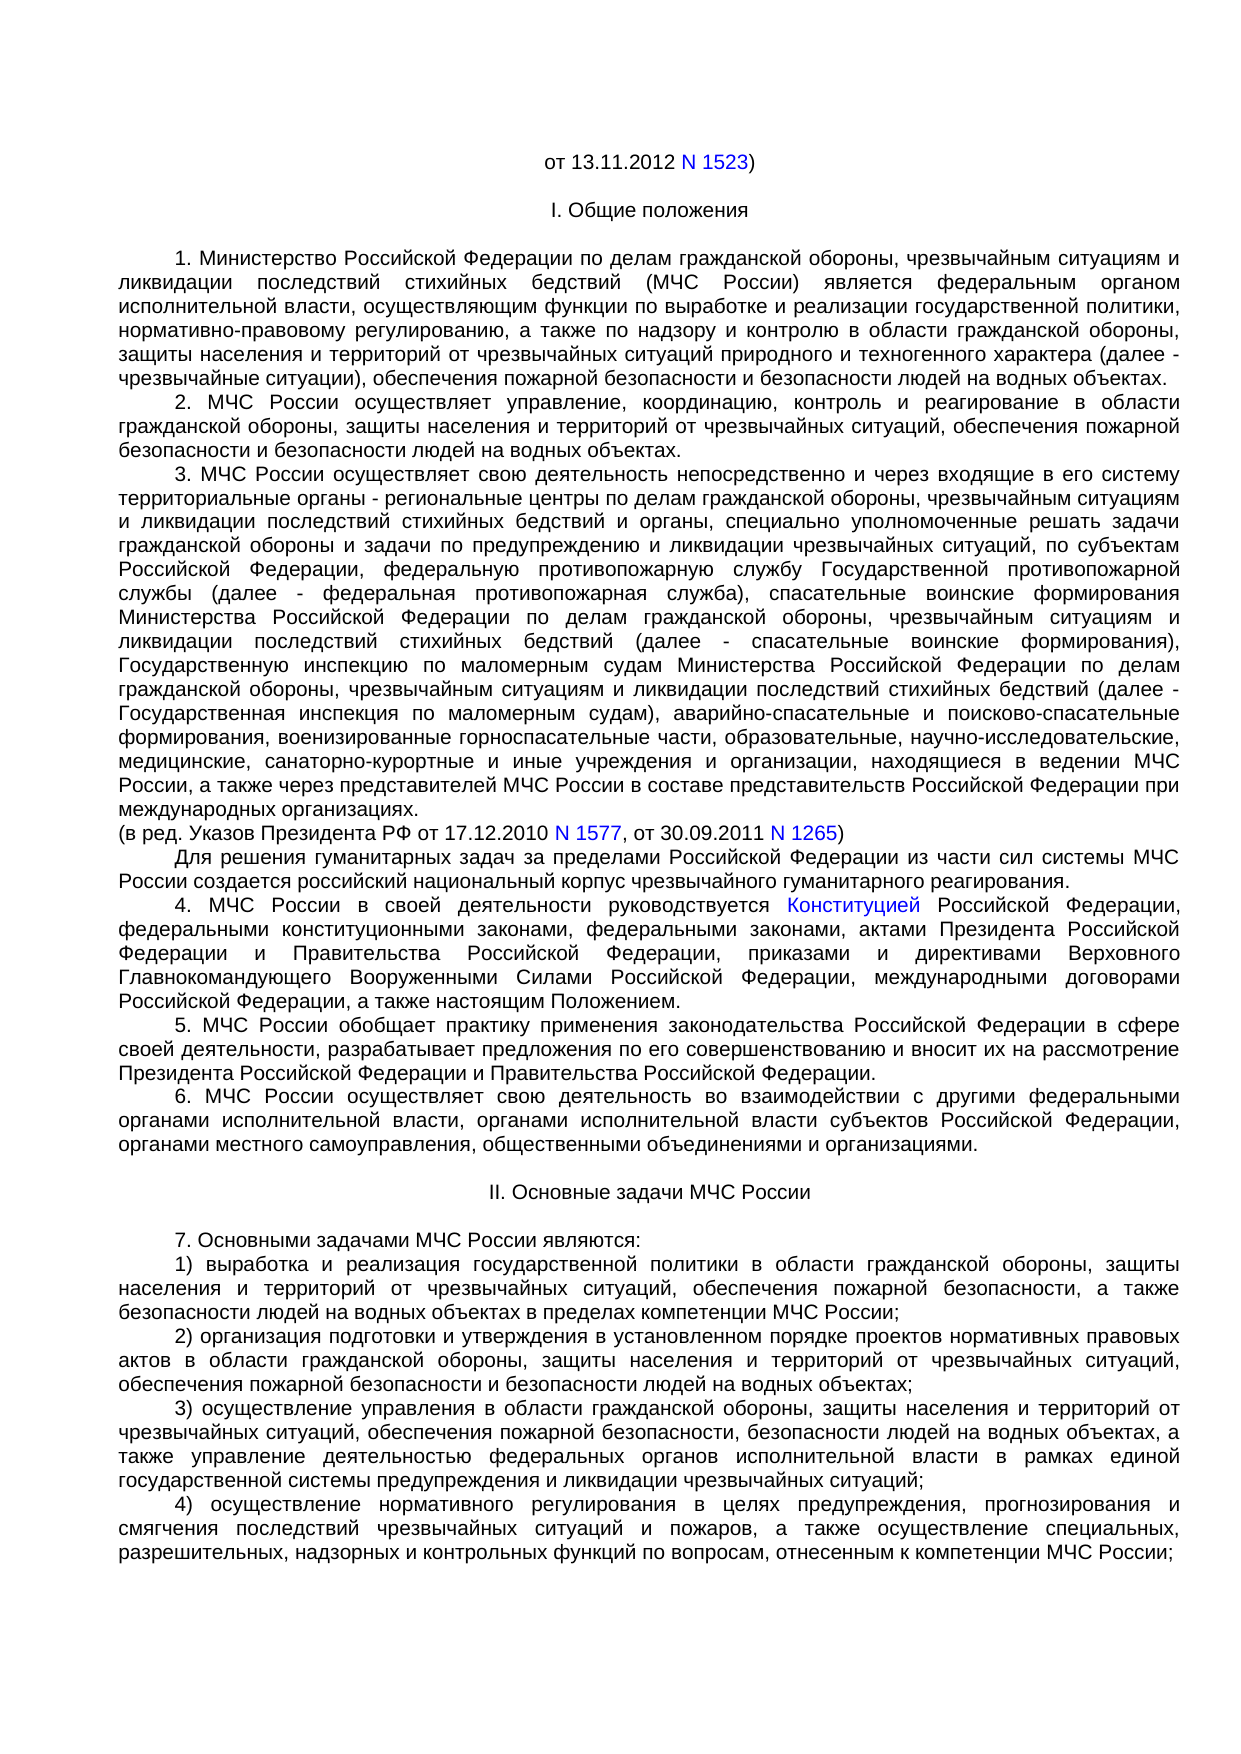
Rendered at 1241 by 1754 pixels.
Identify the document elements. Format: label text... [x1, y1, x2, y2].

text 3. МЧС России осуществляет свою деятельность непосредственно и через входящие в его систему территориальные органы - региональные центры по делам гражданской обороны, чрезвычайным ситуациям и ликвидации последствий стихийных бедствий и органы, специально уполномоченные решать задачи гражданской обороны и задачи по предупреждению и ликвидации чрезвычайных ситуаций, по субъектам Российской Федерации, федеральную противопожарную службу Государственной противопожарной службы (далее - федеральная противопожарная служба), спасательные воинские формирования Министерства Российской Федерации по делам гражданской обороны, чрезвычайным ситуациям и ликвидации последствий стихийных бедствий (далее - спасательные воинские формирования), Государственную инспекцию по маломерным судам Министерства Российской Федерации по делам гражданской обороны, чрезвычайным ситуациям и ликвидации последствий стихийных бедствий (далее - Государственная инспекция по маломерным судам), аварийно-спасательные и поисково-спасательные формирования, военизированные горноспасательные части, образовательные, научно-исследовательские, медицинские, санаторно-курортные и иные учреждения и организации, находящиеся в ведении МЧС России, а также через представителей МЧС России в составе представительств Российской Федерации при международных организациях. [118, 461, 1181, 821]
text 4) осуществление нормативного регулирования в целях предупреждения, прогнозирования и смягчения последствий чрезвычайных ситуаций и пожаров, а также осуществление специальных, разрешительных, надзорных и контрольных функций по вопросам, отнесенным к компетенции МЧС России; [118, 1492, 1181, 1563]
text 5. МЧС России обобщает практику применения законодательства Российской Федерации в сфере своей деятельности, разрабатывает предложения по его совершенствованию и вносит их на рассмотрение Президента Российской Федерации и Правительства Российской Федерации. [118, 1012, 1181, 1084]
text I. Общие положения [118, 198, 1181, 222]
text (в ред. Указов Президента РФ от 17.12.2010 N 1577, от 30.09.2011 N 1265) [118, 821, 1181, 845]
text 1. Министерство Российской Федерации по делам гражданской обороны, чрезвычайным ситуациям и ликвидации последствий стихийных бедствий (МЧС России) является федеральным органом исполнительной власти, осуществляющим функции по выработке и реализации государственной политики, нормативно-правовому регулированию, а также по надзору и контролю в области гражданской обороны, защиты населения и территорий от чрезвычайных ситуаций природного и техногенного характера (далее - чрезвычайные ситуации), обеспечения пожарной безопасности и безопасности людей на водных объектах. [118, 246, 1181, 389]
text 1) выработка и реализация государственной политики в области гражданской обороны, защиты населения и территорий от чрезвычайных ситуаций, обеспечения пожарной безопасности, а также безопасности людей на водных объектах в пределах компетенции МЧС России; [118, 1252, 1181, 1324]
text 3) осуществление управления в области гражданской обороны, защиты населения и территорий от чрезвычайных ситуаций, обеспечения пожарной безопасности, безопасности людей на водных объектах, а также управление деятельностью федеральных органов исполнительной власти в рамках единой государственной системы предупреждения и ликвидации чрезвычайных ситуаций; [118, 1396, 1181, 1492]
text 7. Основными задачами МЧС России являются: [118, 1228, 1181, 1252]
text 6. МЧС России осуществляет свою деятельность во взаимодействии с другими федеральными органами исполнительной власти, органами исполнительной власти субъектов Российской Федерации, органами местного самоуправления, общественными объединениями и организациями. [118, 1084, 1181, 1156]
text Для решения гуманитарных задач за пределами Российской Федерации из части сил системы МЧС России создается российский национальный корпус чрезвычайного гуманитарного реагирования. [118, 845, 1181, 893]
text 2) организация подготовки и утверждения в установленном порядке проектов нормативных правовых актов в области гражданской обороны, защиты населения и территорий от чрезвычайных ситуаций, обеспечения пожарной безопасности и безопасности людей на водных объектах; [118, 1324, 1181, 1396]
text II. Основные задачи МЧС России [118, 1180, 1181, 1204]
text от 13.11.2012 N 1523) [118, 150, 1181, 174]
text 2. МЧС России осуществляет управление, координацию, контроль и реагирование в области гражданской обороны, защиты населения и территорий от чрезвычайных ситуаций, обеспечения пожарной безопасности и безопасности людей на водных объектах. [118, 389, 1181, 461]
text 4. МЧС России в своей деятельности руководствуется Конституцией Российской Федерации, федеральными конституционными законами, федеральными законами, актами Президента Российской Федерации и Правительства Российской Федерации, приказами и директивами Верховного Главнокомандующего Вооруженными Силами Российской Федерации, международными договорами Российской Федерации, а также настоящим Положением. [118, 893, 1181, 1012]
